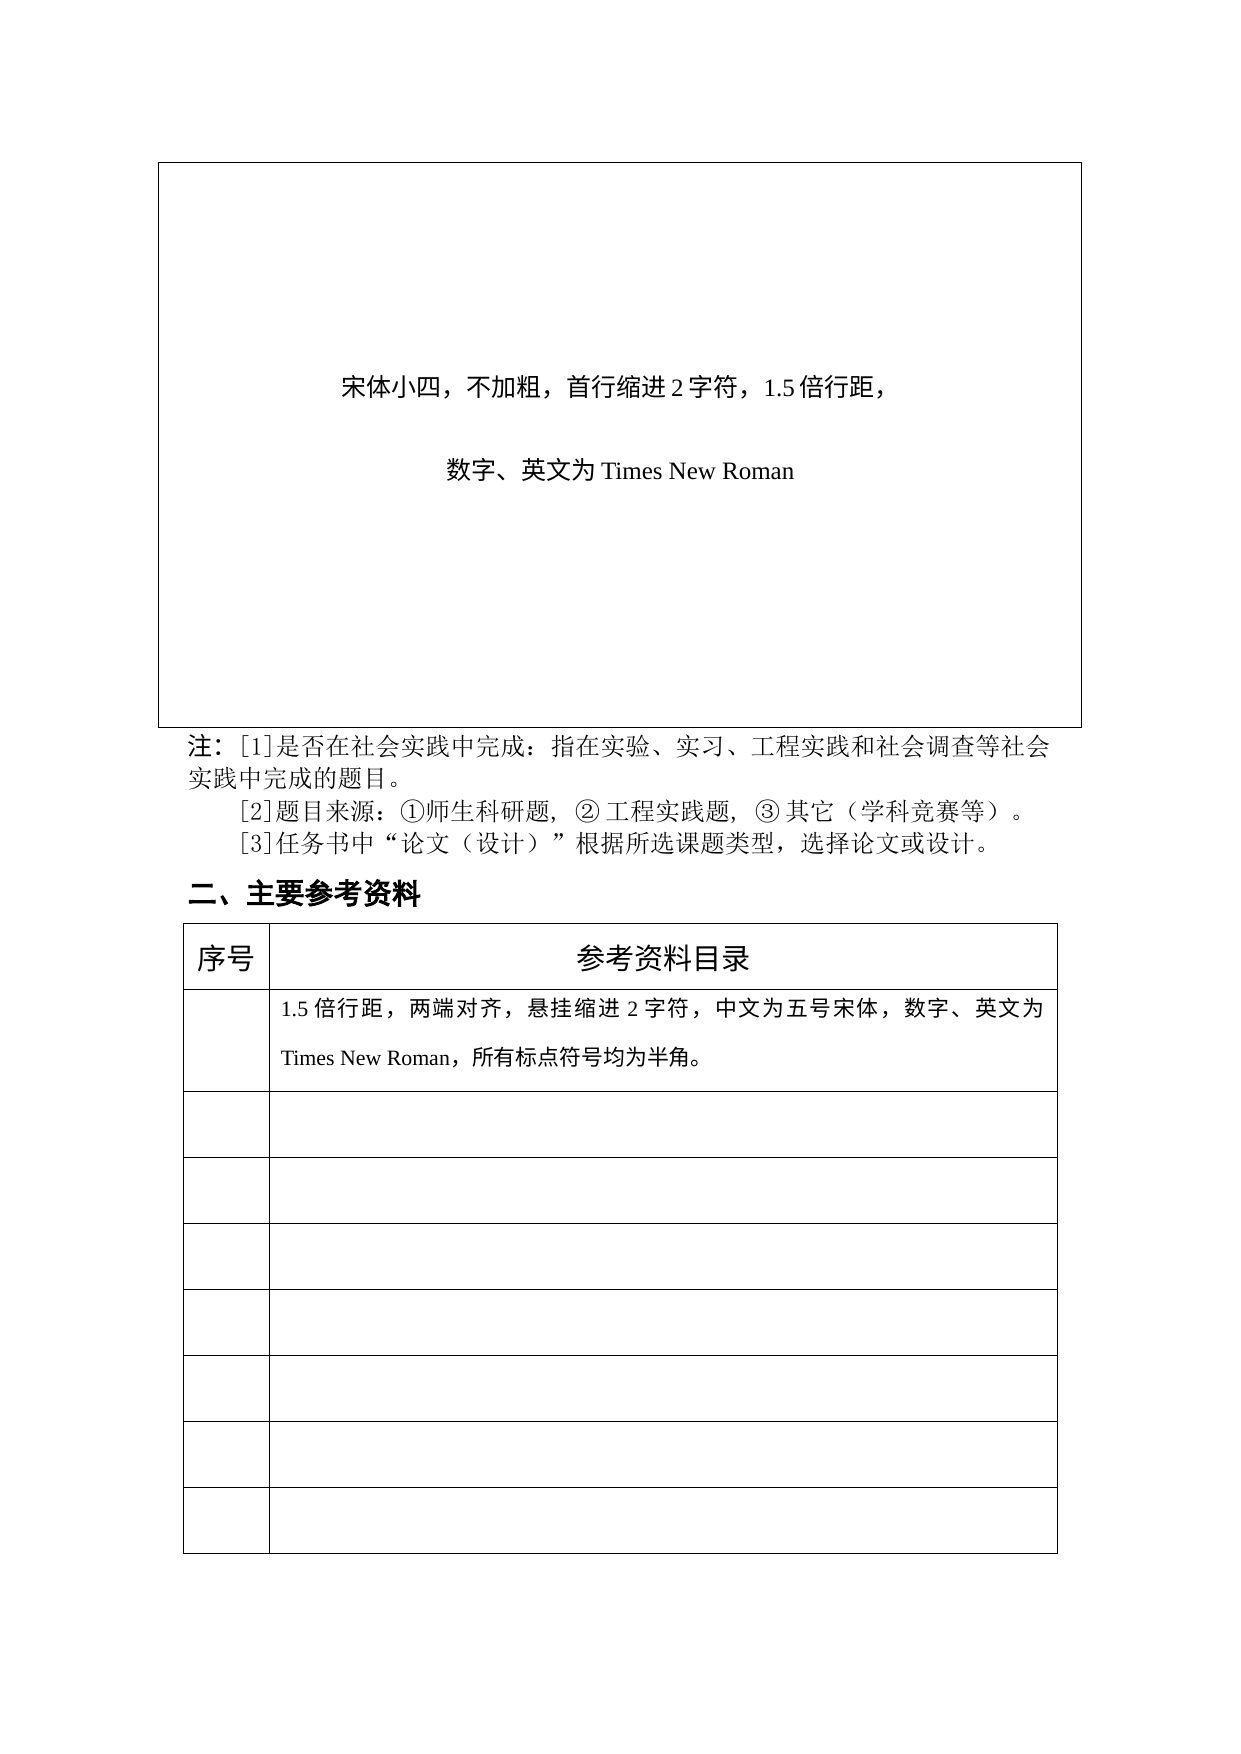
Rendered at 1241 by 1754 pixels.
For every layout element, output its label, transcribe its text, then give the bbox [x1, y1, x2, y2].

text [3]任务书中“论文（设计）”根据所选课题类型，选择论文或设计。 [187, 826, 1053, 858]
table_header 参考资料目录 [270, 924, 1057, 989]
table_cell [184, 1356, 269, 1421]
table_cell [159, 163, 1081, 727]
table_cell [184, 1488, 269, 1553]
text 注：[1]是否在社会实践中完成：指在实验、实习、工程实践和社会调查等社会实践中完成的题目。 [187, 728, 1053, 793]
table_cell [270, 1290, 1057, 1355]
table_cell [270, 1158, 1057, 1223]
table_cell [184, 1224, 269, 1289]
table_cell [270, 1224, 1057, 1289]
table_cell [184, 1158, 269, 1223]
table_cell [184, 990, 269, 1091]
text [2]题目来源：①师生科研题, ②工程实践题, ③其它（学科竞赛等）。 [187, 793, 1053, 826]
table_cell [270, 1092, 1057, 1157]
table_cell [270, 1356, 1057, 1421]
table_cell [184, 1290, 269, 1355]
table_cell [270, 1488, 1057, 1553]
table_header 序号 [184, 924, 269, 989]
table_cell [270, 1422, 1057, 1487]
text 二、主要参考资料 [187, 858, 1053, 923]
table_cell 1.5倍行距，两端对齐，悬挂缩进2字符，中文为五号宋体，数字、英文为Times New Roman，所有标点符号均为半角。 [270, 990, 1057, 1091]
table_cell [184, 1422, 269, 1487]
table_cell [184, 1092, 269, 1157]
